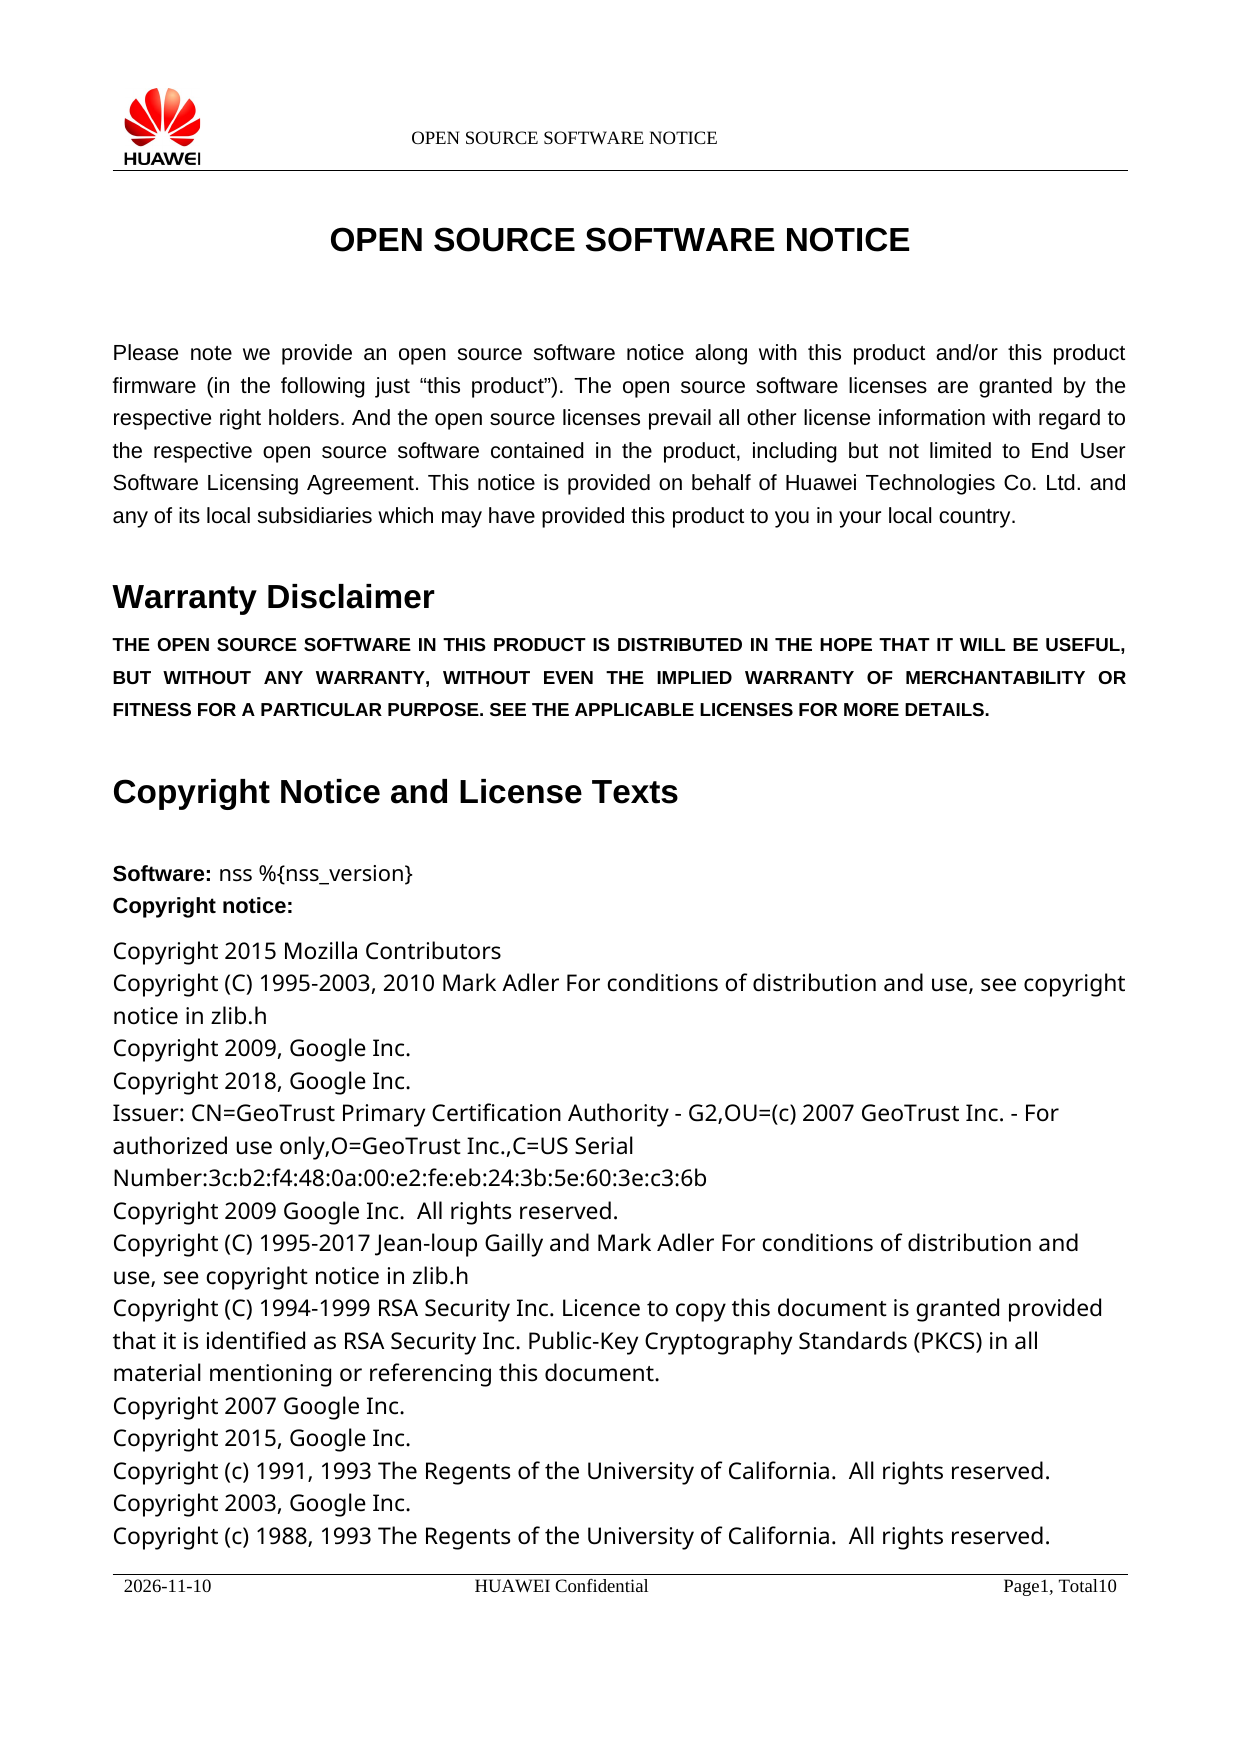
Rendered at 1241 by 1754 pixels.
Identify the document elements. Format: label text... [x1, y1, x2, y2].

text Warranty Disclaimer [112, 564, 1128, 629]
text Please note we provide an open source software notice along with this product and/or this product firmware (in the following just “this product”). The open source software licenses are granted by the respective right holders. And the open source licenses prevail all other license information with regard to the respective open source software contained in the product, including but not limited to End User Software Licensing Agreement. This notice is provided on behalf of Huawei Technologies Co. Ltd. and any of its local subsidiaries which may have provided this product to you in your local country. [112, 336, 1128, 531]
picture [124, 88, 201, 165]
text The open source software in this product is distributed in the hope that it will be useful, but WITHOUT ANY WARRANTY, without even the implied warranty of MERCHANTABILITY or FITNESS FOR A PARTICULAR PURPOSE. See the applicable licenses for more details. [112, 629, 1128, 726]
text Copyright notice: [112, 889, 1128, 921]
text Copyright Notice and License Texts [112, 759, 1128, 824]
title Software: nss %{nss_version} [112, 856, 1128, 889]
text OPEN SOURCE SOFTWARE NOTICE [112, 206, 1128, 271]
